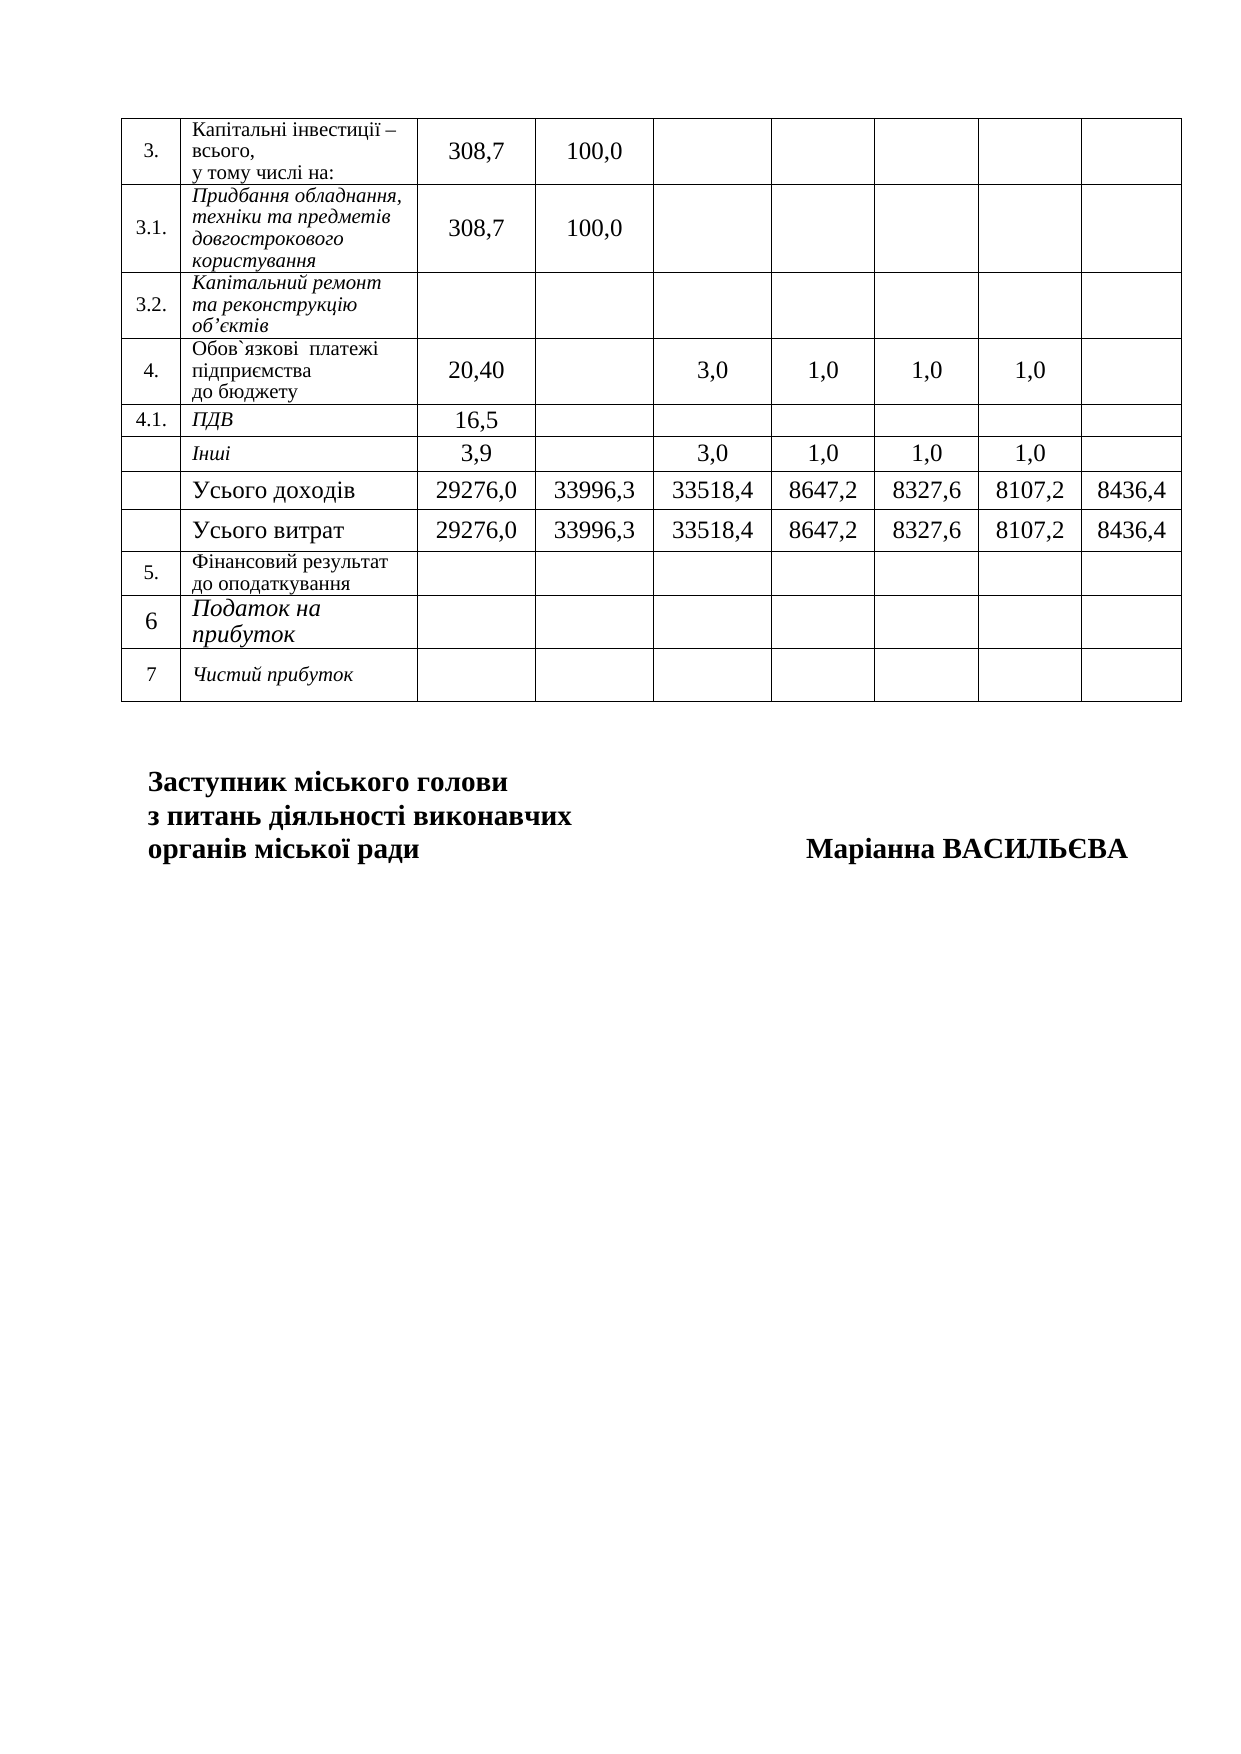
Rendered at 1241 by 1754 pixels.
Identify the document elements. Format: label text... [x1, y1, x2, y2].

table_cell [979, 185, 1081, 272]
table_cell Фінансовий результат до оподаткування [181, 552, 417, 595]
table_cell 29276,0 [418, 510, 535, 551]
table_cell 308,7 [418, 185, 535, 272]
table_cell [772, 185, 874, 272]
table_cell [875, 649, 978, 701]
table_cell [654, 185, 771, 272]
table_cell 8107,2 [979, 510, 1081, 551]
table_cell [1082, 649, 1181, 701]
table_cell 100,0 [536, 185, 653, 272]
table_cell [536, 596, 653, 648]
table_cell [875, 185, 978, 272]
table_cell 4. [122, 339, 180, 403]
table_cell [875, 273, 978, 337]
table_cell [1082, 596, 1181, 648]
table_cell 3,0 [654, 339, 771, 403]
table_cell Обов`язкові платежі підприємства до бюджету [181, 339, 417, 403]
table_cell [772, 596, 874, 648]
table_cell 5. [122, 552, 180, 595]
table_cell [1082, 405, 1181, 436]
table_cell 100,0 [536, 119, 653, 184]
table_cell Усього витрат [181, 510, 417, 551]
table_cell 33518,4 [654, 472, 771, 509]
table_cell [979, 552, 1081, 595]
table_cell 3,9 [418, 437, 535, 471]
table_cell [979, 405, 1081, 436]
table_cell [979, 273, 1081, 337]
table_cell 8647,2 [772, 510, 874, 551]
table_cell [875, 405, 978, 436]
table_cell 8436,4 [1082, 472, 1181, 509]
table_cell [654, 649, 771, 701]
table_cell 33518,4 [654, 510, 771, 551]
table_cell Усього доходів [181, 472, 417, 509]
table_cell [875, 552, 978, 595]
table_cell 7 [122, 649, 180, 701]
table_cell [772, 405, 874, 436]
table_cell [122, 510, 180, 551]
table_cell [654, 273, 771, 337]
table_cell 8327,6 [875, 472, 978, 509]
table_cell 8647,2 [772, 472, 874, 509]
table_cell Капітальний ремонт та реконструкцію об’єктів [181, 273, 417, 337]
table_cell 1,0 [979, 339, 1081, 403]
table_cell [772, 649, 874, 701]
table_cell [122, 437, 180, 471]
table_cell 1,0 [979, 437, 1081, 471]
table_cell 1,0 [772, 437, 874, 471]
table_cell 8436,4 [1082, 510, 1181, 551]
table_cell [418, 596, 535, 648]
table_cell 3.1. [122, 185, 180, 272]
table_cell [1082, 339, 1181, 403]
table_cell 20,40 [418, 339, 535, 403]
table_cell [654, 405, 771, 436]
table_cell Капітальні інвестиції – всього, у тому числі на: [181, 119, 417, 184]
table_cell [772, 119, 874, 184]
table_cell [875, 119, 978, 184]
table_cell [875, 596, 978, 648]
table_cell [536, 405, 653, 436]
table_cell Інші [181, 437, 417, 471]
text органів міської ради Маріанна ВАСИЛЬЄВА [148, 831, 1181, 865]
table_cell [1082, 552, 1181, 595]
table_cell [654, 552, 771, 595]
text з питань діяльності виконавчих [148, 798, 1181, 831]
table_cell [536, 339, 653, 403]
table_cell 1,0 [875, 339, 978, 403]
table_cell [1082, 437, 1181, 471]
table_cell 4.1. [122, 405, 180, 436]
table_cell [772, 273, 874, 337]
table_cell [122, 472, 180, 509]
table_cell [418, 552, 535, 595]
table_cell Чистий прибуток [181, 649, 417, 701]
table_cell [654, 119, 771, 184]
table_cell [1082, 185, 1181, 272]
table_cell 8107,2 [979, 472, 1081, 509]
table_cell 3. [122, 119, 180, 184]
table_cell [418, 649, 535, 701]
table_cell 16,5 [418, 405, 535, 436]
table_cell 6 [122, 596, 180, 648]
table_cell 1,0 [875, 437, 978, 471]
table_cell [654, 596, 771, 648]
table_cell [1082, 119, 1181, 184]
table_cell [979, 649, 1081, 701]
table_cell 3.2. [122, 273, 180, 337]
table_cell [536, 649, 653, 701]
table_cell [979, 119, 1081, 184]
table_cell 33996,3 [536, 510, 653, 551]
table_cell [536, 552, 653, 595]
table_cell 1,0 [772, 339, 874, 403]
text Заступник міського голови [148, 764, 1181, 798]
table_cell [772, 552, 874, 595]
table_cell Придбання обладнання, техніки та предметів довгострокового користування [181, 185, 417, 272]
table_cell [979, 596, 1081, 648]
table_cell [418, 273, 535, 337]
table_cell 8327,6 [875, 510, 978, 551]
table_cell Податок на прибуток [181, 596, 417, 648]
table_cell 308,7 [418, 119, 535, 184]
table_cell [536, 273, 653, 337]
table_cell 29276,0 [418, 472, 535, 509]
table_cell ПДВ [181, 405, 417, 436]
table_cell [1082, 273, 1181, 337]
table_cell 3,0 [654, 437, 771, 471]
table_cell 33996,3 [536, 472, 653, 509]
table_cell [536, 437, 653, 471]
